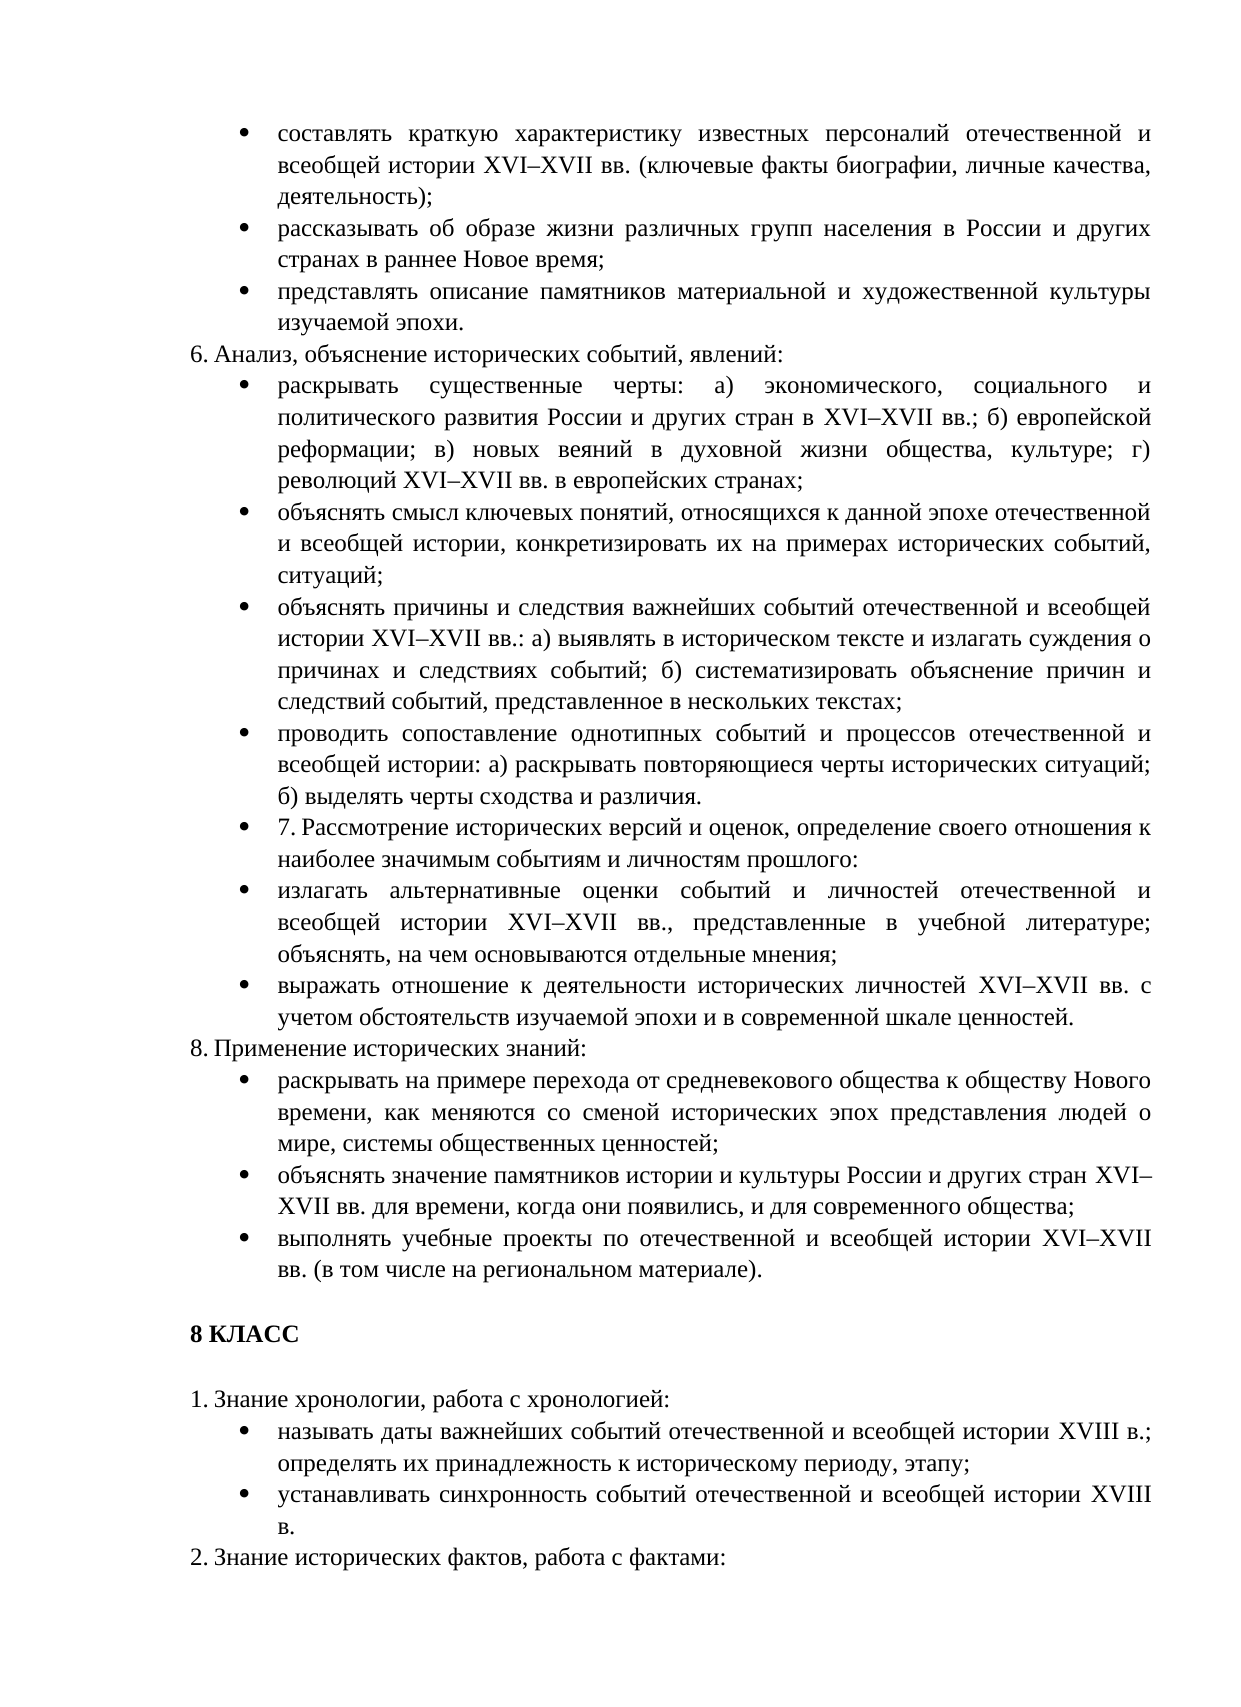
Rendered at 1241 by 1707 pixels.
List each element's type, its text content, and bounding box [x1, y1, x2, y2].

list выражать отношение к деятельности исторических личностей XVI–XVII вв. с учетом обстоятельств изучаемой эпохи и в современной шкале ценностей. [240, 970, 1152, 1031]
text 1. Знание хронологии, работа с хронологией: [190, 1384, 1152, 1413]
list выполнять учебные проекты по отечественной и всеобщей истории XVI–XVII вв. (в том числе на региональном материале). [240, 1223, 1152, 1283]
list раскрывать существенные черты: а) экономического, социального и политического развития России и других стран в XVI–XVII вв.; б) европейской реформации; в) новых веяний в духовной жизни общества, культуре; г) революций XVI–XVII вв. в европейских странах; [240, 371, 1152, 494]
text 8 КЛАСС [190, 1319, 1152, 1348]
list раскрывать на примере перехода от средневекового общества к обществу Нового времени, как меняются со сменой исторических эпох представления людей о мире, системы общественных ценностей; [240, 1065, 1152, 1157]
list называть даты важнейших событий отечественной и всеобщей истории XVIII в.; определять их принадлежность к историческому периоду, этапу; [240, 1416, 1152, 1476]
list объяснять причины и следствия важнейших событий отечественной и всеобщей истории XVI–XVII вв.: а) выявлять в историческом тексте и излагать суждения о причинах и следствиях событий; б) систематизировать объяснение причин и следствий событий, представленное в нескольких текстах; [240, 592, 1152, 715]
list устанавливать синхронность событий отечественной и всеобщей истории XVIII в. [240, 1479, 1152, 1539]
text 6. Анализ, объяснение исторических событий, явлений: [190, 339, 1152, 368]
text 8. Применение исторических знаний: [190, 1033, 1152, 1062]
list составлять краткую характеристику известных персоналий отечественной и всеобщей истории XVI–XVII вв. (ключевые факты биографии, личные качества, деятельность); [240, 118, 1152, 210]
list 7. Рассмотрение исторических версий и оценок, определение своего отношения к наиболее значимым событиям и личностям прошлого: [240, 812, 1152, 873]
list объяснять смысл ключевых понятий, относящихся к данной эпохе отечественной и всеобщей истории, конкретизировать их на примерах исторических событий, ситуаций; [240, 497, 1152, 589]
list излагать альтернативные оценки событий и личностей отечественной и всеобщей истории XVI–XVII вв., представленные в учебной литературе; объяснять, на чем основываются отдельные мнения; [240, 876, 1152, 967]
list представлять описание памятников материальной и художественной культуры изучаемой эпохи. [240, 276, 1152, 336]
list проводить сопоставление однотипных событий и процессов отечественной и всеобщей истории: а) раскрывать повторяющиеся черты исторических ситуаций; б) выделять черты сходства и различия. [240, 718, 1152, 810]
list объяснять значение памятников истории и культуры России и других стран XVI–XVII вв. для времени, когда они появились, и для современного общества; [240, 1160, 1152, 1220]
list рассказывать об образе жизни различных групп населения в России и других странах в раннее Новое время; [240, 213, 1152, 273]
text 2. Знание исторических фактов, работа с фактами: [190, 1542, 1152, 1571]
